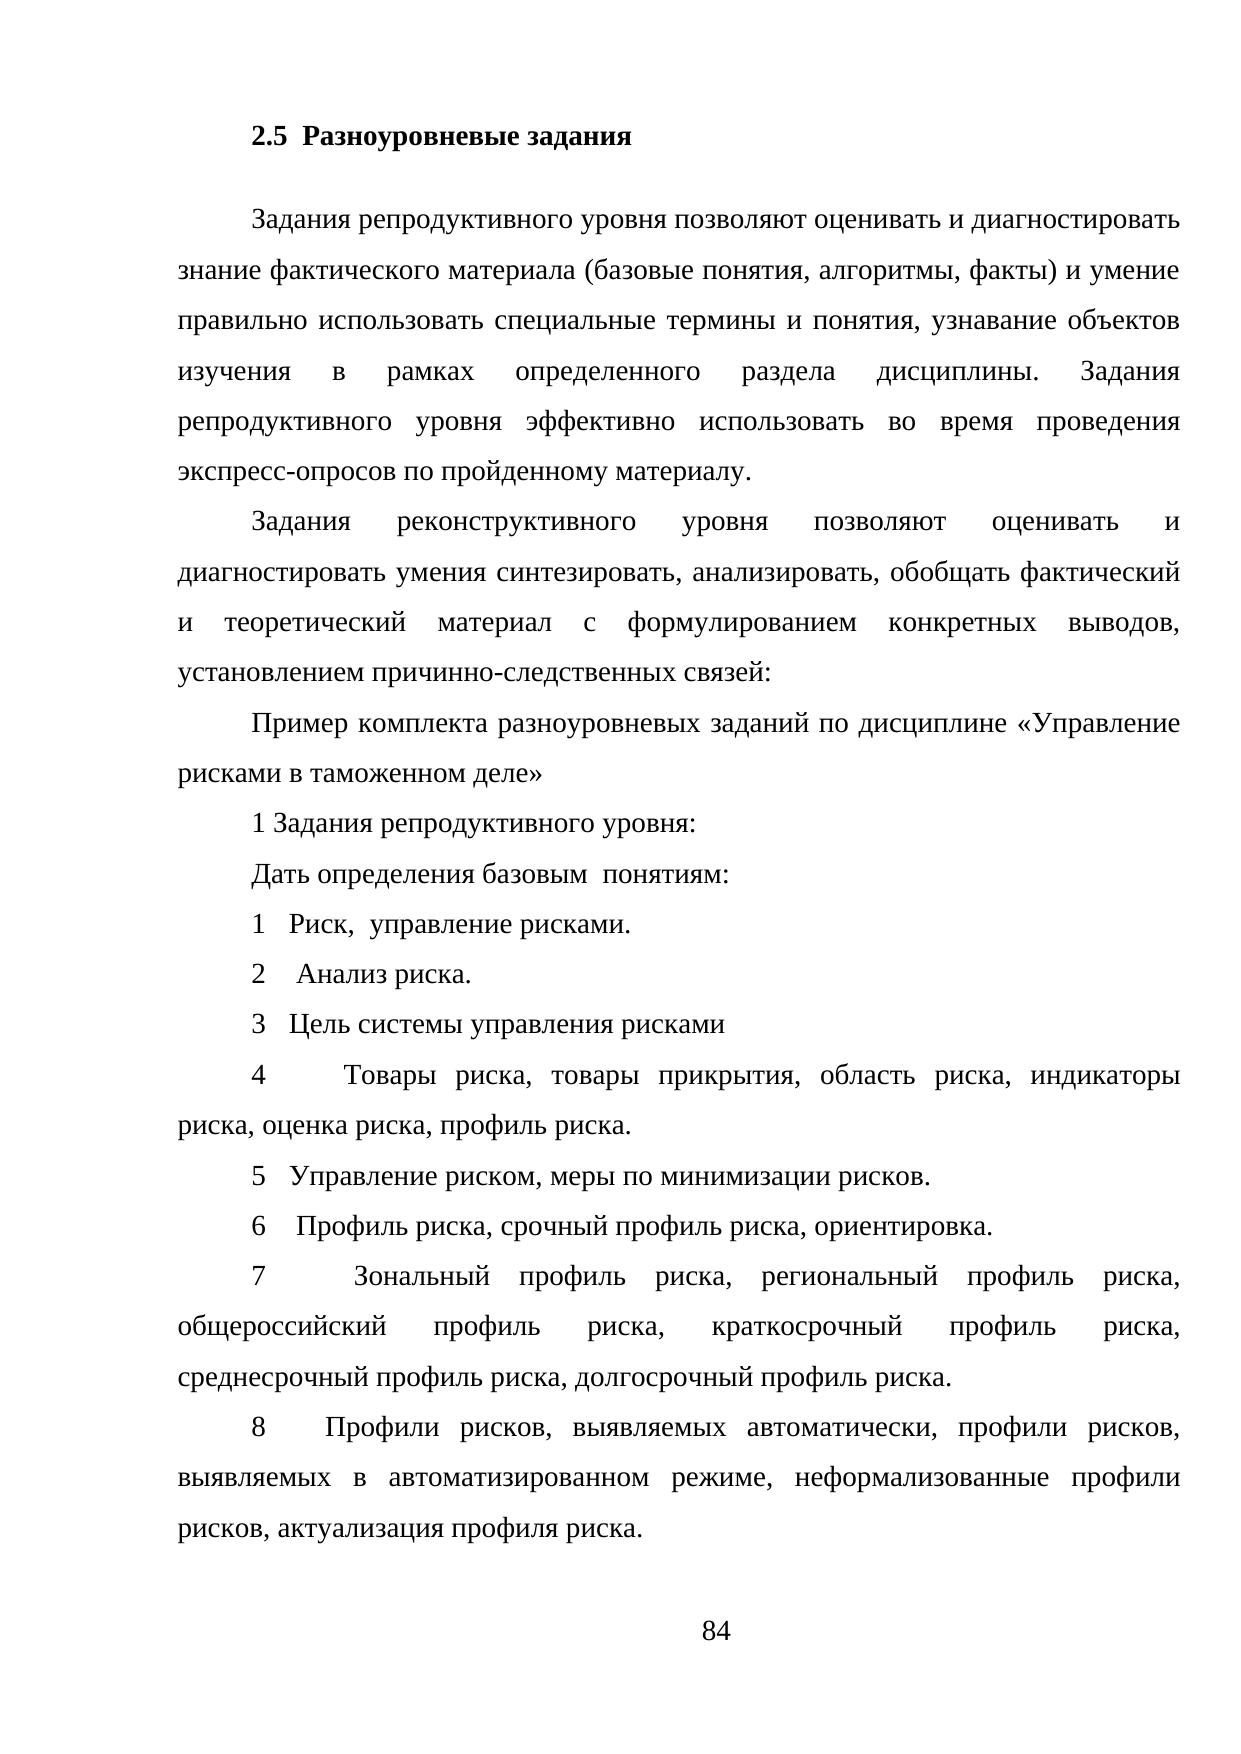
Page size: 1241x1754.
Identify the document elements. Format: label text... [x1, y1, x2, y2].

text 1 Задания репродуктивного уровня: [177, 805, 1181, 839]
list Профили рисков, выявляемых автоматически, профили рисков, выявляемых в автоматизированном режиме, неформализованные профили рисков, актуализация профиля риска. [177, 1409, 1181, 1543]
list Анализ риска. [251, 956, 1181, 990]
text Дать определения базовым понятиям: [177, 856, 1181, 889]
text Пример комплекта разноуровневых заданий по дисциплине «Управление рисками в таможенном деле» [177, 705, 1181, 789]
text Задания репродуктивного уровня позволяют оценивать и диагностировать знание фактического материала (базовые понятия, алгоритмы, факты) и умение правильно использовать специальные термины и понятия, узнавание объектов изучения в рамках определенного раздела дисциплины. Задания репродуктивного уровня эффективно использовать во время проведения экспресс-опросов по пройденному материалу. [177, 202, 1181, 487]
list Товары риска, товары прикрытия, область риска, индикаторы риска, оценка риска, профиль риска. [177, 1057, 1181, 1141]
text Задания реконструктивного уровня позволяют оценивать и диагностировать умения синтезировать, анализировать, обобщать фактический и теоретический материал с формулированием конкретных выводов, установлением причинно-следственных связей: [177, 503, 1181, 688]
list Риск, управление рисками. [251, 906, 1181, 939]
list Цель системы управления рисками [251, 1007, 1181, 1040]
text 2.5 Разноуровневые задания [177, 118, 1181, 152]
list Профиль риска, срочный профиль риска, ориентировка. [251, 1208, 1181, 1241]
list Зональный профиль риска, региональный профиль риска, общероссийский профиль риска, краткосрочный профиль риска, среднесрочный профиль риска, долгосрочный профиль риска. [177, 1258, 1181, 1392]
list Управление риском, меры по минимизации рисков. [251, 1158, 1181, 1191]
